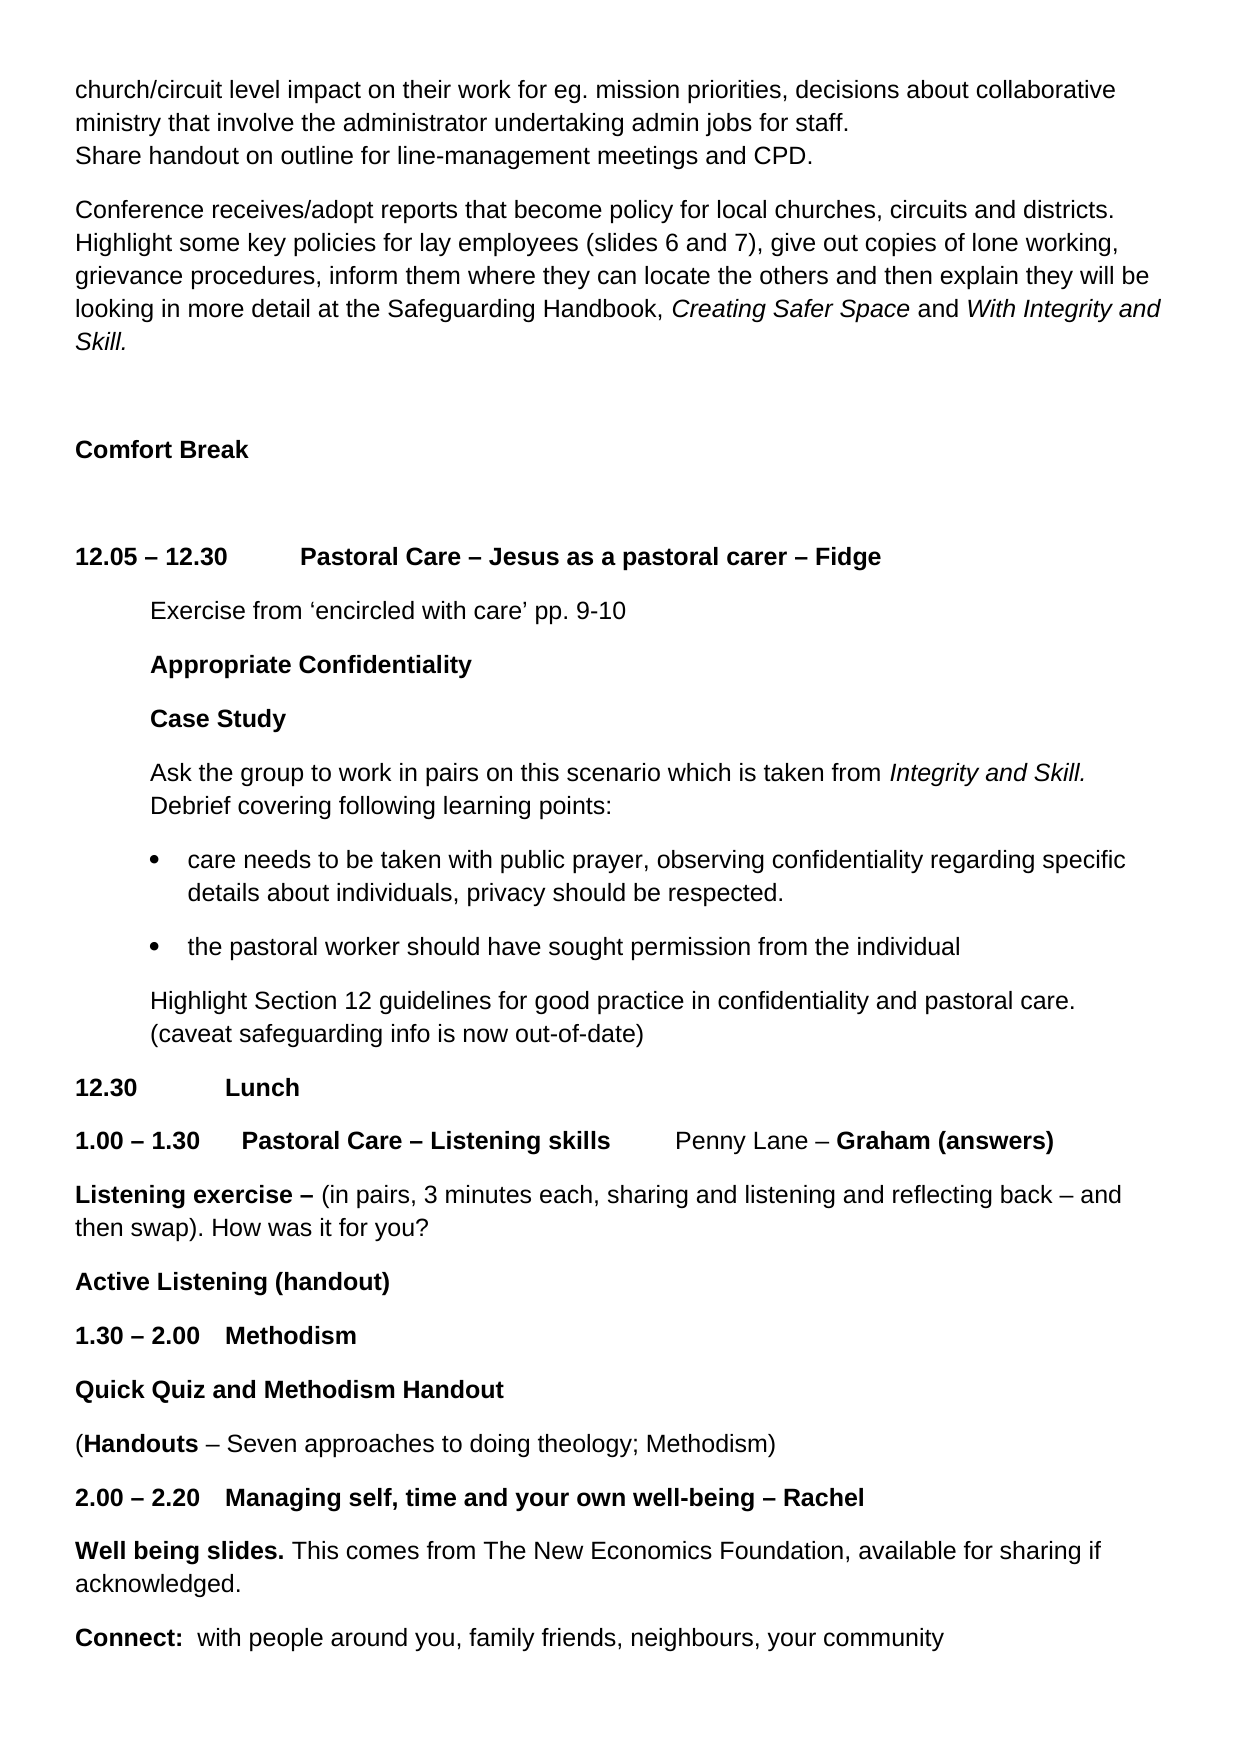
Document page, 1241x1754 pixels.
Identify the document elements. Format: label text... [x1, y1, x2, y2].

text Quick Quiz and Methodism Handout [75, 1375, 1165, 1403]
text 1.00 – 1.30 Pastoral Care – Listening skills Penny Lane – Graham (answers) [75, 1126, 1165, 1155]
text 12.05 – 12.30 Pastoral Care – Jesus as a pastoral carer – Fidge [75, 542, 1165, 571]
text Active Listening (handout) [75, 1267, 1165, 1296]
text Ask the group to work in pairs on this scenario which is taken from Integrity and Skill. Debrief covering following learning points: [150, 758, 1165, 819]
text 2.00 – 2.20 Managing self, time and your own well-being – Rachel [75, 1482, 1165, 1511]
text Conference receives/adopt reports that become policy for local churches, circuits and districts. Highlight some key policies for lay employees (slides 6 and 7), give out copies of lone working, grievance procedures, inform them where they can locate the others and then explain they will be looking in more detail at the Safeguarding Handbook, Creating Safer Space and With Integrity and Skill. [75, 195, 1165, 356]
text Highlight Section 12 guidelines for good practice in confidentiality and pastoral care. (caveat safeguarding info is now out-of-date) [150, 986, 1165, 1047]
text (Handouts – Seven approaches to doing theology; Methodism) [75, 1429, 1165, 1457]
text Case Study [150, 704, 1165, 733]
list the pastoral worker should have sought permission from the individual [150, 932, 1165, 961]
text 1.30 – 2.00 Methodism [75, 1321, 1165, 1350]
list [75, 75, 1165, 137]
list care needs to be taken with public prayer, observing confidentiality regarding specific details about individuals, privacy should be respected. [150, 845, 1165, 907]
text Exercise from ‘encircled with care’ pp. 9-10 [75, 596, 1165, 625]
list Appropriate Confidentiality [75, 650, 1165, 679]
text Well being slides. This comes from The New Economics Foundation, available for sharing if acknowledged. [75, 1536, 1165, 1598]
text Comfort Break [75, 435, 1165, 463]
list Share handout on outline for line-management meetings and CPD. [75, 141, 1165, 170]
list Lunch [75, 1072, 1165, 1101]
text Listening exercise – (in pairs, 3 minutes each, sharing and listening and reflecting back – and then swap). How was it for you? [75, 1180, 1165, 1242]
text Connect: with people around you, family friends, neighbours, your community [75, 1623, 1165, 1652]
